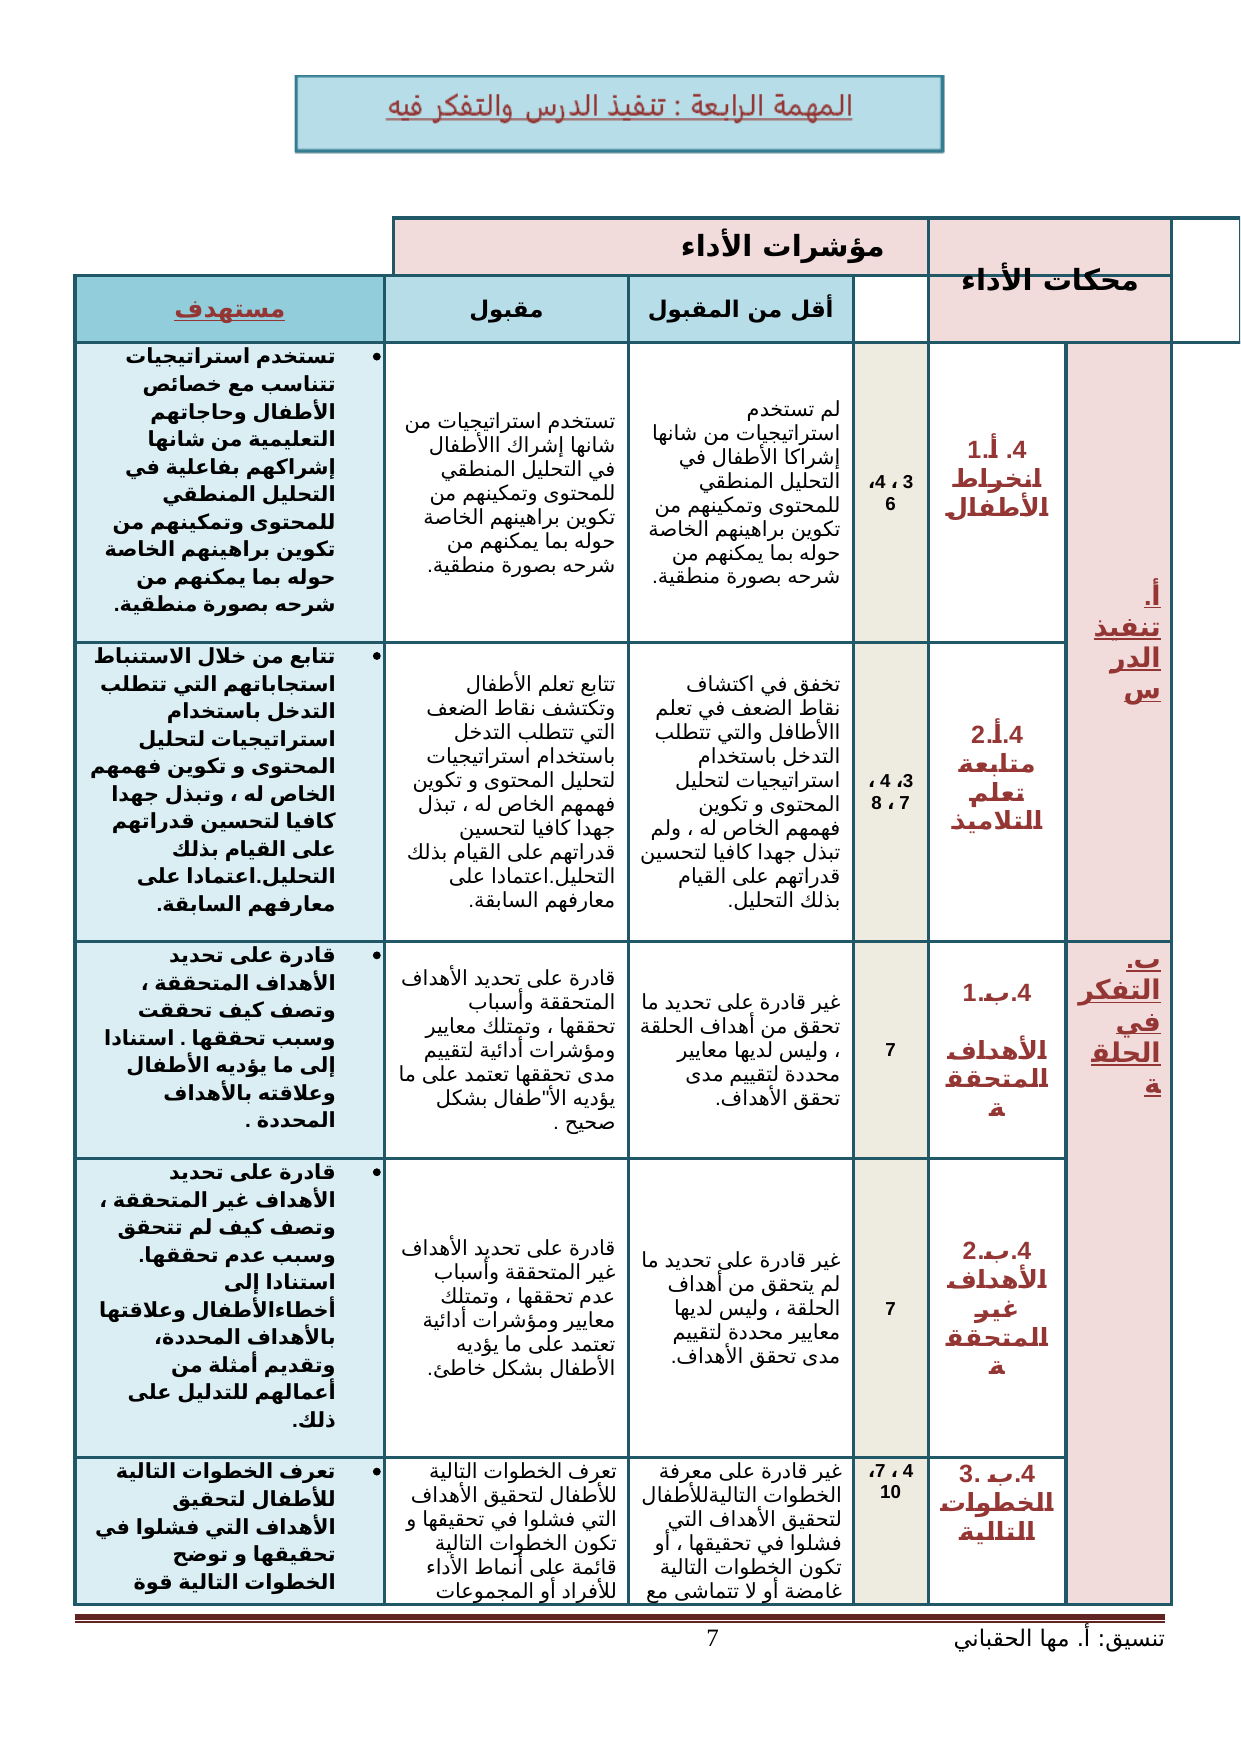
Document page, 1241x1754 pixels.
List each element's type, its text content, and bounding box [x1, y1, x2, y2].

table_cell تتابع تعلم الأطفال وتكتشف نقاط الضعف التي تتطلب التدخل باستخدام استراتيجيات لتحليل المحتوى و تكوين فهمهم الخاص له ، تبذل جهدا كافيا لتحسين قدراتهم على القيام بذلك التحليل.اعتمادا على معارفهم السابقة. [386, 644, 627, 940]
table_header مؤشرات الأداء [395, 220, 927, 274]
table_cell 4 ، 7، 10 [855, 1459, 927, 1603]
table_header محكات الأداء [930, 277, 1170, 341]
table_cell تتابع من خلال الاستنباط استجاباتهم التي تتطلب التدخل باستخدام استراتيجيات لتحليل المحتوى و تكوين فهمهم الخاص له ، وتبذل جهدا كافيا لتحسين قدراتهم على القيام بذلك التحليل.اعتمادا على معارفهم السابقة. [77, 644, 383, 940]
table_cell قادرة على تحديد الأهداف المتحققة وأسباب تحققها ، وتمتلك معايير ومؤشرات أدائية لتقييم مدى تحققها تعتمد على ما يؤديه الأ"طفال بشكل صحيح . [386, 943, 627, 1157]
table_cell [386, 1459, 627, 1603]
table_cell 7 [855, 943, 927, 1157]
table_cell قادرة على تحديد الأهداف غير المتحققة ، وتصف كيف لم تتحقق وسبب عدم تحققها. استنادا إلى أخطاءالأطفال وعلاقتها بالأهداف المحددة، وتقديم أمثلة من أعمالهم للتدليل على ذلك. [77, 1160, 383, 1456]
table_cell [630, 1459, 852, 1603]
table_cell 4.ب.2 الأهداف غير المتحققة [930, 1160, 1064, 1456]
table_cell قادرة على تحديد الأهداف غير المتحققة وأسباب عدم تحققها ، وتمتلك معايير ومؤشرات أدائية تعتمد على ما يؤديه الأطفال بشكل خاطئ. [386, 1160, 627, 1456]
table_cell أقل من المقبول [630, 277, 852, 341]
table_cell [77, 1459, 383, 1603]
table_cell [930, 1459, 1064, 1603]
picture [294, 75, 946, 155]
table_cell ب. التفكر في الحلقة [1068, 943, 1170, 1603]
table_cell 3، 4 ، 7 ، 8 [855, 644, 927, 940]
table_cell 4.ب.1 الأهداف المتحققة [930, 943, 1064, 1157]
table_cell غير قادرة على تحديد ما تحقق من أهداف الحلقة ، وليس لديها معايير محددة لتقييم مدى تحقق الأهداف. [630, 943, 852, 1157]
table_cell غير قادرة على تحديد ما لم يتحقق من أهداف الحلقة ، وليس لديها معايير محددة لتقييم مدى تحقق الأهداف. [630, 1160, 852, 1456]
table_cell 4.أ.2 متابعة تعلم التلاميذ [930, 644, 1064, 940]
table_cell قادرة على تحديد الأهداف المتحققة ، وتصف كيف تحققت وسبب تحققها . استنادا إلى ما يؤديه الأطفال وعلاقته بالأهداف المحددة . [77, 943, 383, 1157]
table_cell مقبول [386, 277, 627, 341]
table_cell أ. تنفيذ الدرس [1068, 344, 1170, 940]
table_cell تخفق في اكتشاف نقاط الضعف في تعلم االأطافل والتي تتطلب التدخل باستخدام استراتيجيات لتحليل المحتوى و تكوين فهمهم الخاص له ، ولم تبذل جهدا كافيا لتحسين قدراتهم على القيام بذلك التحليل. [630, 644, 852, 940]
table_cell مستهدف [77, 277, 383, 341]
table_cell تستخدم استراتيجيات تتناسب مع خصائص الأطفال وحاجاتهم التعليمية من شانها إشراكهم بفاعلية في التحليل المنطقي للمحتوى وتمكينهم من تكوين براهينهم الخاصة حوله بما يمكنهم من شرحه بصورة منطقية. [77, 344, 383, 641]
table_cell لم تستخدم استراتيجيات من شانها إشراكا الأطفال في التحليل المنطقي للمحتوى وتمكينهم من تكوين براهينهم الخاصة حوله بما يمكنهم من شرحه بصورة منطقية. [630, 344, 852, 641]
table_header مؤشرات الأداء [930, 220, 1170, 274]
table_cell تستخدم استراتيجيات من شانها إشراك االأطفال في التحليل المنطقي للمحتوى وتمكينهم من تكوين براهينهم الخاصة حوله بما يمكنهم من شرحه بصورة منطقية. [386, 344, 627, 641]
table_cell 3 ، 4، 6 [855, 344, 927, 641]
table_cell 4. أ.1 انخراط الأطفال [930, 344, 1064, 641]
table_cell 7 [855, 1160, 927, 1456]
